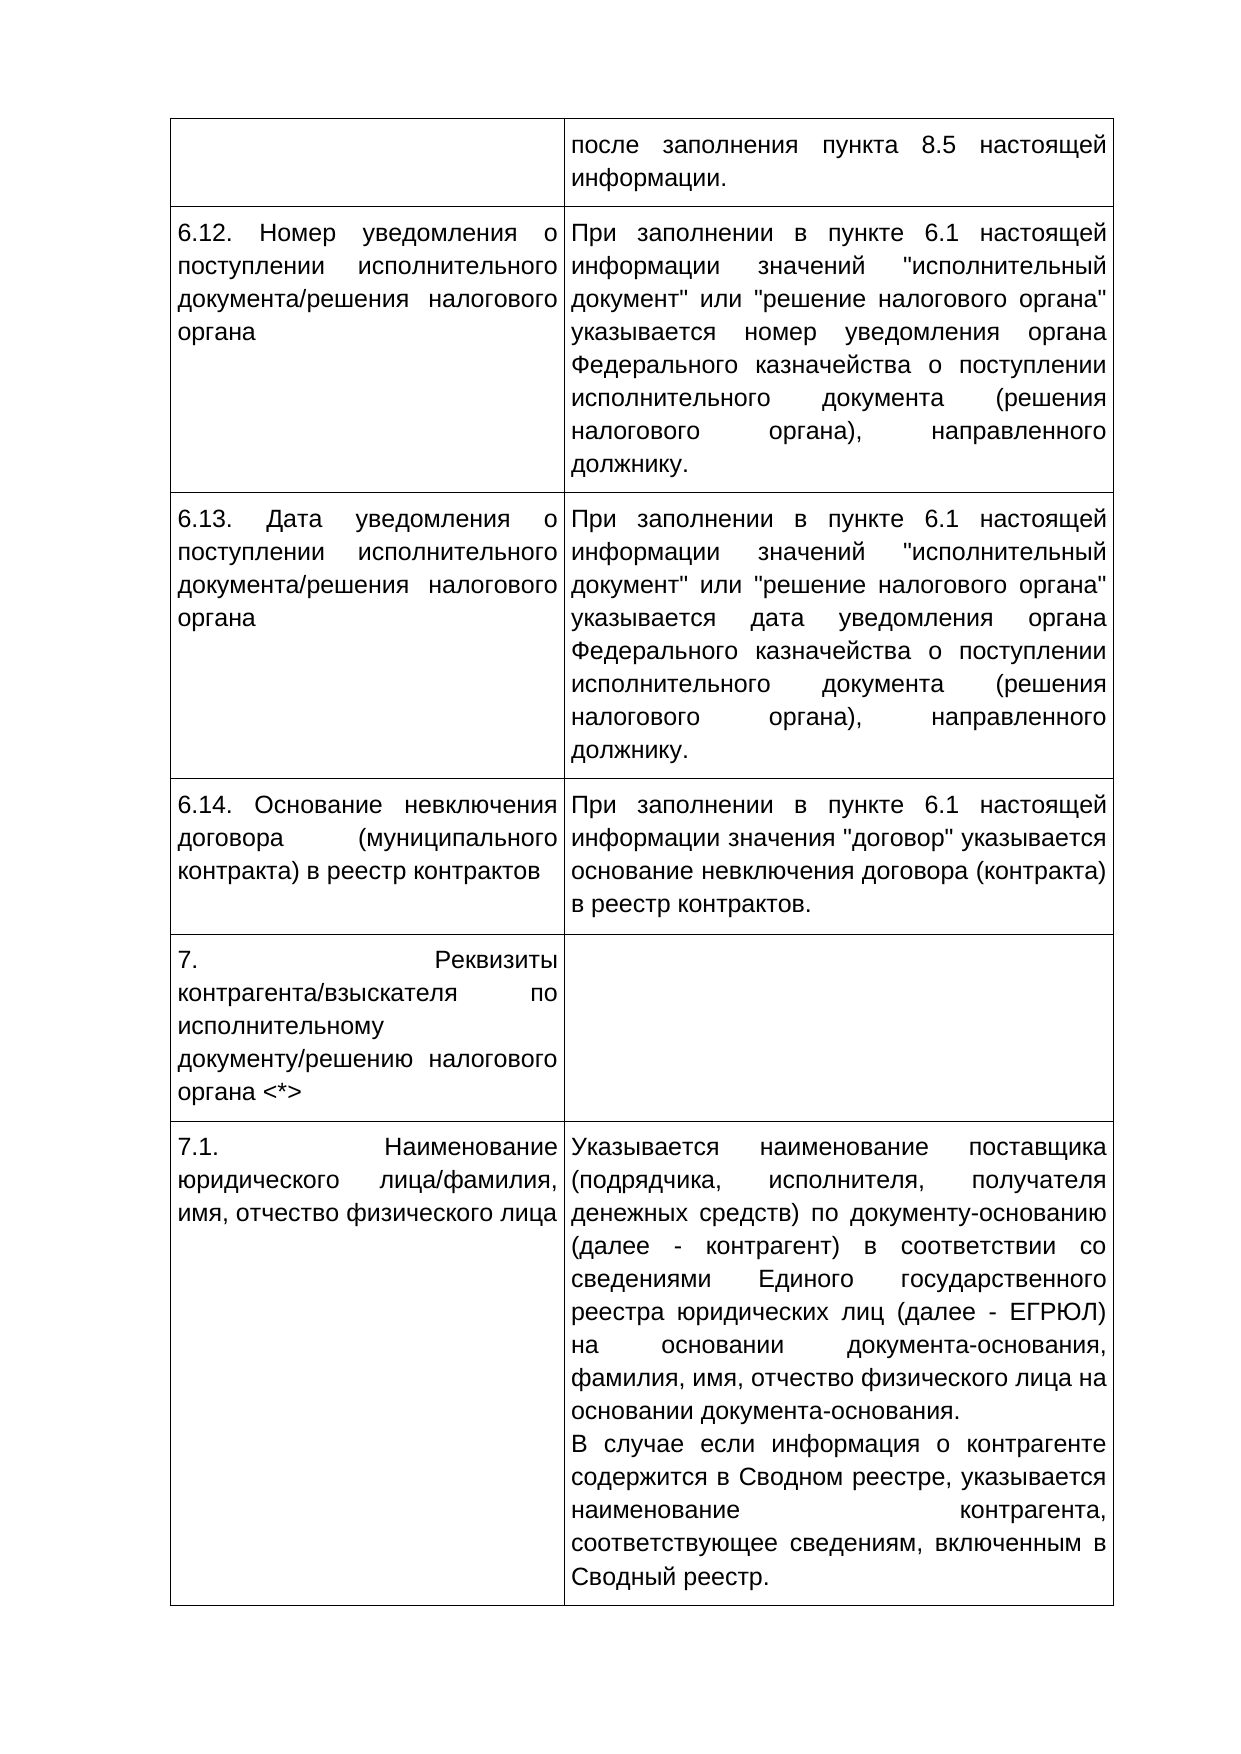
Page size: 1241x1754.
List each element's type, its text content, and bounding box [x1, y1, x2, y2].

table_cell Указывается наименование поставщика (подрядчика, исполнителя, получателя денежных средств) по документу-основанию (далее - контрагент) в соответствии со сведениями Единого государственного реестра юридических лиц (далее - ЕГРЮЛ) на основании документа-основания, фамилия, имя, отчество физического лица на основании документа-основания. В случае если информация о контрагенте содержится в Сводном реестре, указывается наименование контрагента, соответствующее сведениям, включенным в Сводный реестр. [565, 1122, 1113, 1605]
table_cell 6.13. Дата уведомления о поступлении исполнительного документа/решения налогового органа [171, 493, 564, 778]
table_cell 7.1. Наименование юридического лица/фамилия, имя, отчество физического лица [171, 1122, 564, 1605]
table_cell [565, 935, 1113, 1121]
table_cell При заполнении в пункте 6.1 настоящей информации значений "исполнительный документ" или "решение налогового органа" указывается номер уведомления органа Федерального казначейства о поступлении исполнительного документа (решения налогового органа), направленного должнику. [565, 207, 1113, 492]
table_cell При заполнении в пункте 6.1 настоящей информации значения "договор" указывается основание невключения договора (контракта) в реестр контрактов. [565, 779, 1113, 933]
table_cell 7. Реквизиты контрагента/взыскателя по исполнительному документу/решению налогового органа <*> [171, 935, 564, 1121]
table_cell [171, 119, 564, 206]
table_cell 6.12. Номер уведомления о поступлении исполнительного документа/решения налогового органа [171, 207, 564, 492]
table_cell При заполнении в пункте 6.1 настоящей информации значений "исполнительный документ" или "решение налогового органа" указывается дата уведомления органа Федерального казначейства о поступлении исполнительного документа (решения налогового органа), направленного должнику. [565, 493, 1113, 778]
table_cell 6.14. Основание невключения договора (муниципального контракта) в реестр контрактов [171, 779, 564, 933]
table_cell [565, 119, 1113, 206]
